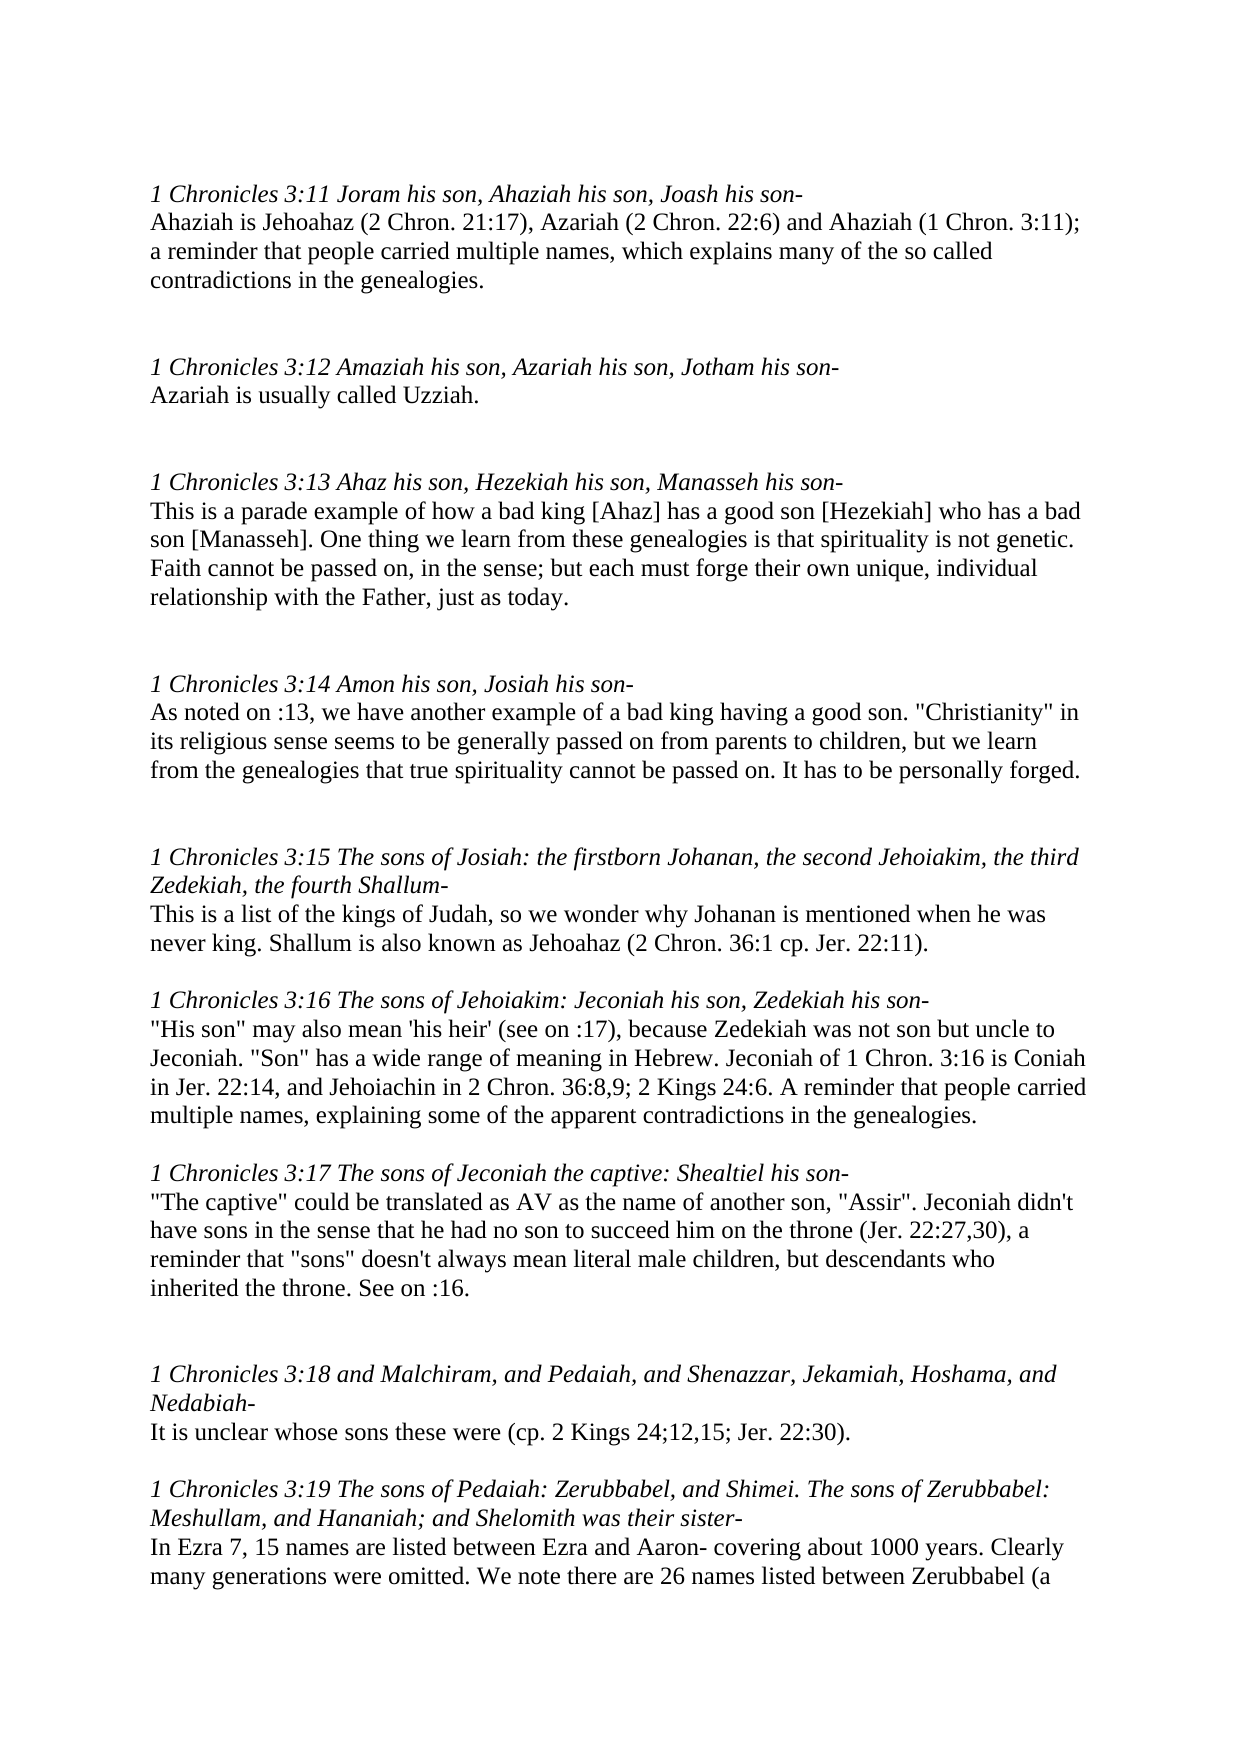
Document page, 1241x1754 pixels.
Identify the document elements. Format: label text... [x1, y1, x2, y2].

text 1 Chronicles 3:13 Ahaz his son, Hezekiah his son, Manasseh his son- This is a parade example of how a bad king [Ahaz] has a good son [Hezekiah] who has a bad son [Manasseh]. One thing we learn from these genealogies is that spirituality is not genetic. Faith cannot be passed on, in the sense; but each must forge their own unique, individual relationship with the Father, just as today. [150, 438, 1090, 611]
text 1 Chronicles 3:14 Amon his son, Josiah his son- As noted on :13, we have another example of a bad king having a good son. "Christianity" in its religious sense seems to be generally passed on from parents to children, but we learn from the genealogies that true spirituality cannot be passed on. It has to be personally forged. [150, 640, 1090, 784]
text 1 Chronicles 3:15 The sons of Josiah: the firstborn Johanan, the second Jehoiakim, the third Zedekiah, the fourth Shallum- This is a list of the kings of Judah, so we wonder why Johanan is mentioned when he was never king. Shallum is also known as Jehoahaz (2 Chron. 36:1 cp. Jer. 22:11). 1 Chronicles 3:16 The sons of Jehoiakim: Jeconiah his son, Zedekiah his son- "His son" may also mean 'his heir' (see on :17), because Zedekiah was not son but uncle to Jeconiah. "Son" has a wide range of meaning in Hebrew. Jeconiah of 1 Chron. 3:16 is Coniah in Jer. 22:14, and Jehoiachin in 2 Chron. 36:8,9; 2 Kings 24:6. A reminder that people carried multiple names, explaining some of the apparent contradictions in the genealogies. 1 Chronicles 3:17 The sons of Jeconiah the captive: Shealtiel his son- "The captive" could be translated as AV as the name of another son, "Assir". Jeconiah didn't have sons in the sense that he had no son to succeed him on the throne (Jer. 22:27,30), a reminder that "sons" doesn't always mean literal male children, but descendants who inherited the throne. See on :16. [150, 813, 1090, 1302]
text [150, 1331, 1090, 1589]
text 1 Chronicles 3:12 Amaziah his son, Azariah his son, Jotham his son- Azariah is usually called Uzziah. [150, 323, 1090, 409]
text 1 Chronicles 3:11 Joram his son, Ahaziah his son, Joash his son- Ahaziah is Jehoahaz (2 Chron. 21:17), Azariah (2 Chron. 22:6) and Ahaziah (1 Chron. 3:11); a reminder that people carried multiple names, which explains many of the so called contradictions in the genealogies. [150, 150, 1090, 294]
